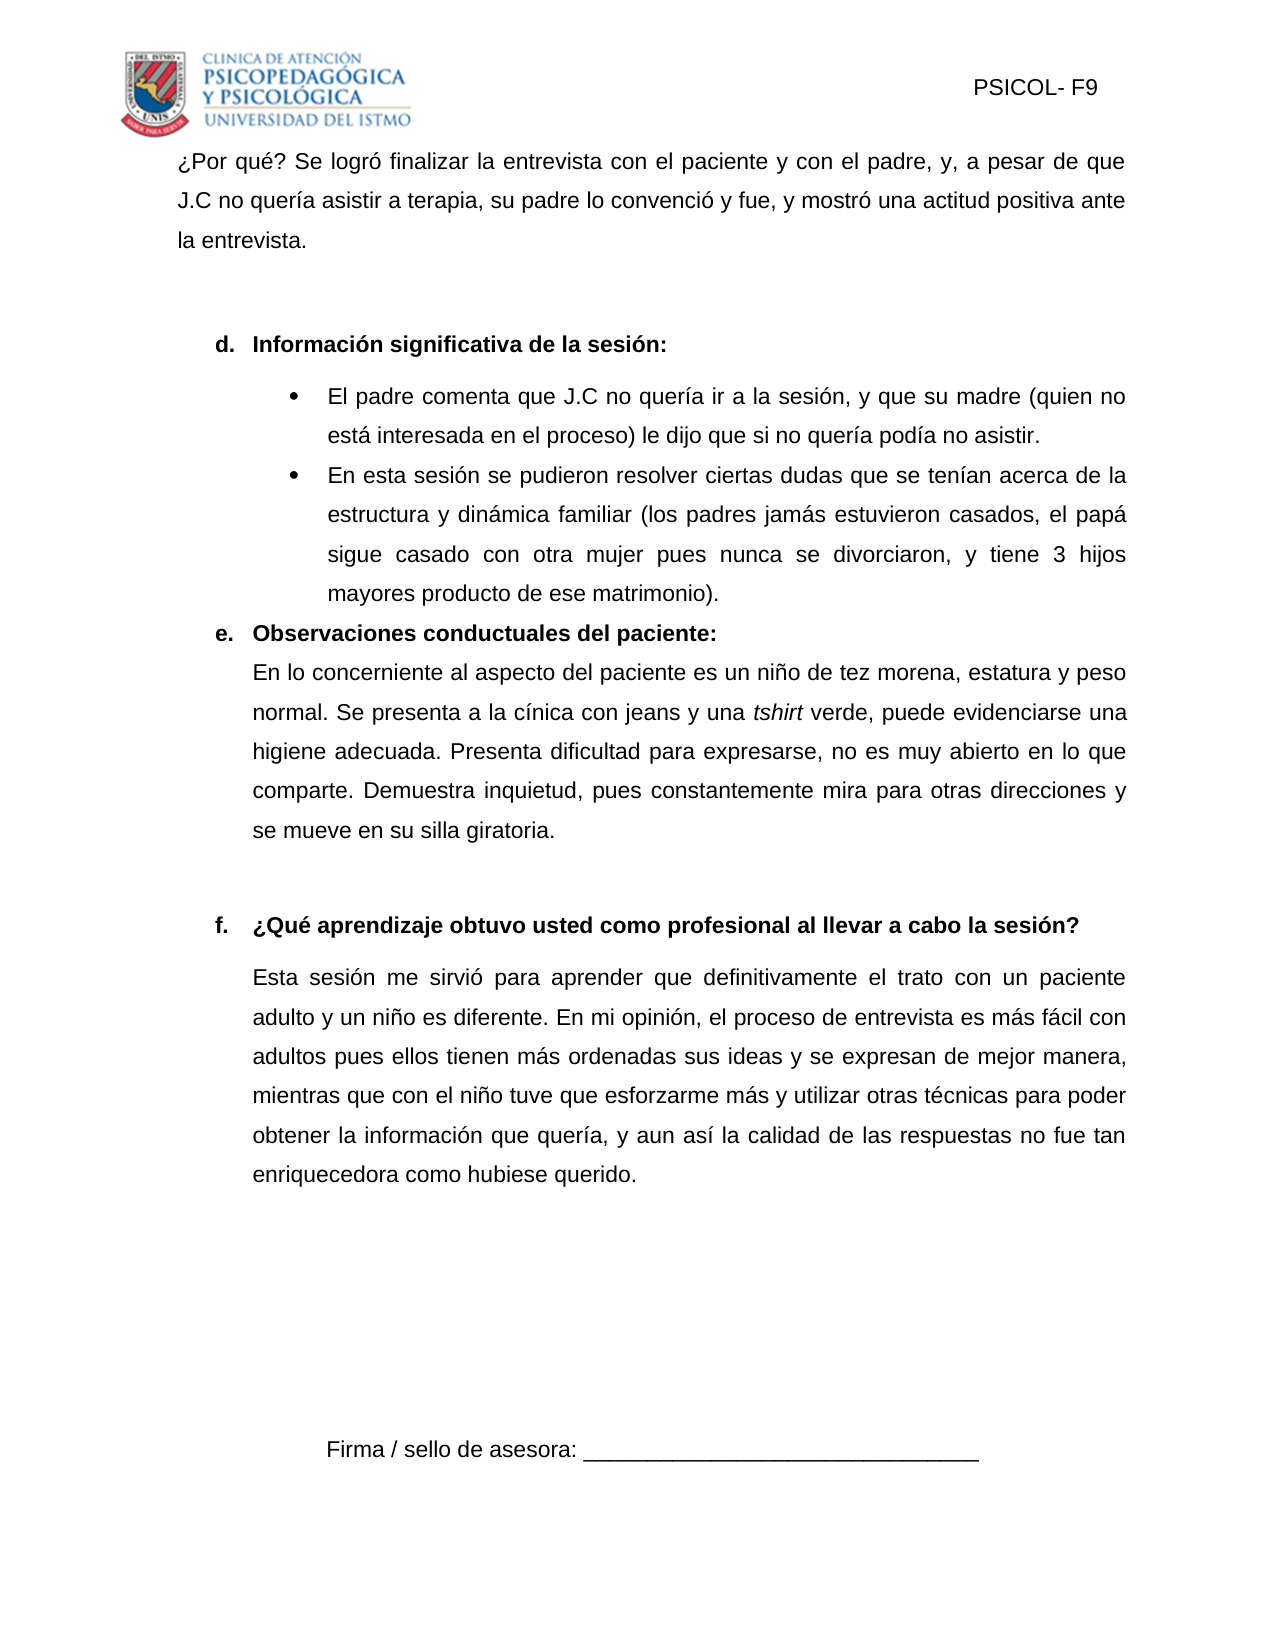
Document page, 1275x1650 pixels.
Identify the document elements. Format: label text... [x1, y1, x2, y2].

list En lo concerniente al aspecto del paciente es un niño de tez morena, estatura y peso normal. Se presenta a la cínica con jeans y una tshirt verde, puede evidenciarse una higiene adecuada. Presenta dificultad para expresarse, no es muy abierto en lo que comparte. Demuestra inquietud, pues constantemente mira para otras direcciones y se mueve en su silla giratoria. [252, 659, 1127, 843]
text ¿Por qué? Se logró finalizar la entrevista con el paciente y con el padre, y, a pesar de que J.C no quería asistir a terapia, su padre lo convenció y fue, y mostró una actitud positiva ante la entrevista. [177, 148, 1127, 253]
list En esta sesión se pudieron resolver ciertas dudas que se tenían acerca de la estructura y dinámica familiar (los padres jamás estuvieron casados, el papá sigue casado con otra mujer pues nunca se divorciaron, y tiene 3 hijos mayores producto de ese matrimonio). [290, 462, 1127, 606]
text Firma / sello de asesora: _______________________________ [177, 1436, 1127, 1462]
list Información significativa de la sesión: [215, 331, 1127, 357]
list ¿Qué aprendizaje obtuvo usted como profesional al llevar a cabo la sesión? [215, 912, 1127, 938]
picture [65, 20, 437, 148]
list El padre comenta que J.C no quería ir a la sesión, y que su madre (quien no está interesada en el proceso) le dijo que si no quería podía no asistir. [290, 383, 1127, 448]
list Observaciones conductuales del paciente: [215, 619, 1127, 646]
text Esta sesión me sirvió para aprender que definitivamente el trato con un paciente adulto y un niño es diferente. En mi opinión, el proceso de entrevista es más fácil con adultos pues ellos tienen más ordenadas sus ideas y se expresan de mejor manera, mientras que con el niño tuve que esforzarme más y utilizar otras técnicas para poder obtener la información que quería, y aun así la calidad de las respuestas no fue tan enriquecedora como hubiese querido. [252, 964, 1127, 1306]
